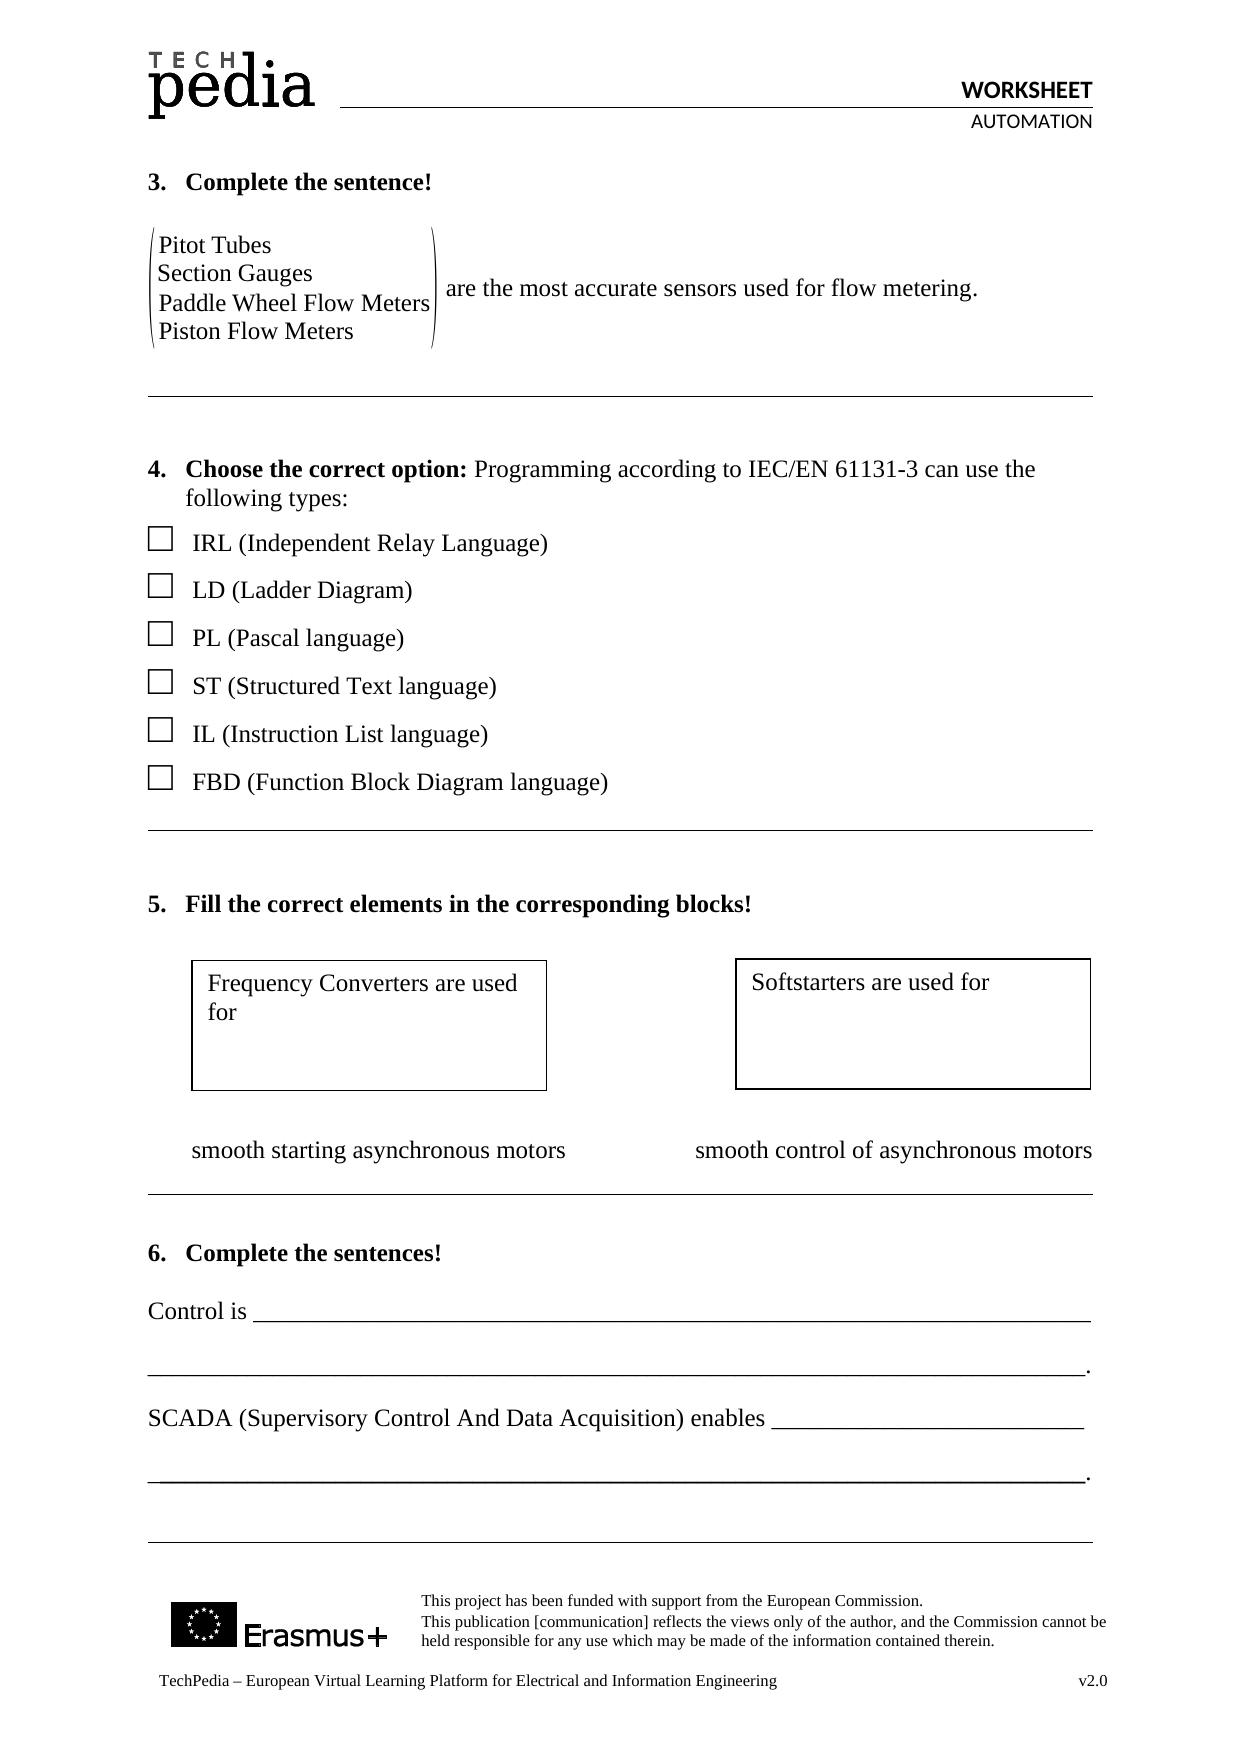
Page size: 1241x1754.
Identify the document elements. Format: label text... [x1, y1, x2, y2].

text Control is ___________________________________________________________________ [148, 1296, 1093, 1325]
text □ IL (Instruction List language) [148, 704, 1093, 752]
text SCADA (Supervisory Control And Data Acquisition) enables _________________________ [148, 1403, 1093, 1432]
text smooth starting asynchronous motors smooth control of asynchronous motors [148, 1135, 1093, 1163]
text □ PL (Pascal language) [148, 608, 1093, 656]
text Complete the sentences! [148, 1238, 1093, 1267]
text □ ST (Structured Text language) [148, 656, 1093, 704]
text ___________________________________________________________________________. [148, 1457, 1093, 1486]
text Complete the sentence! [148, 167, 1093, 196]
text are the most accurate sensors used for flow metering. [148, 225, 1093, 351]
text □ FBD (Function Block Diagram language) [148, 752, 1093, 799]
text ___________________________________________________________________________. [148, 1350, 1093, 1378]
text Fill the correct elements in the corresponding blocks! [148, 889, 1093, 918]
text □ LD (Ladder Diagram) [148, 560, 1093, 608]
text □ IRL (Independent Relay Language) [148, 512, 1093, 560]
text Choose the correct option: Programming according to IEC/EN 61131-3 can use the following types: [148, 454, 1093, 512]
